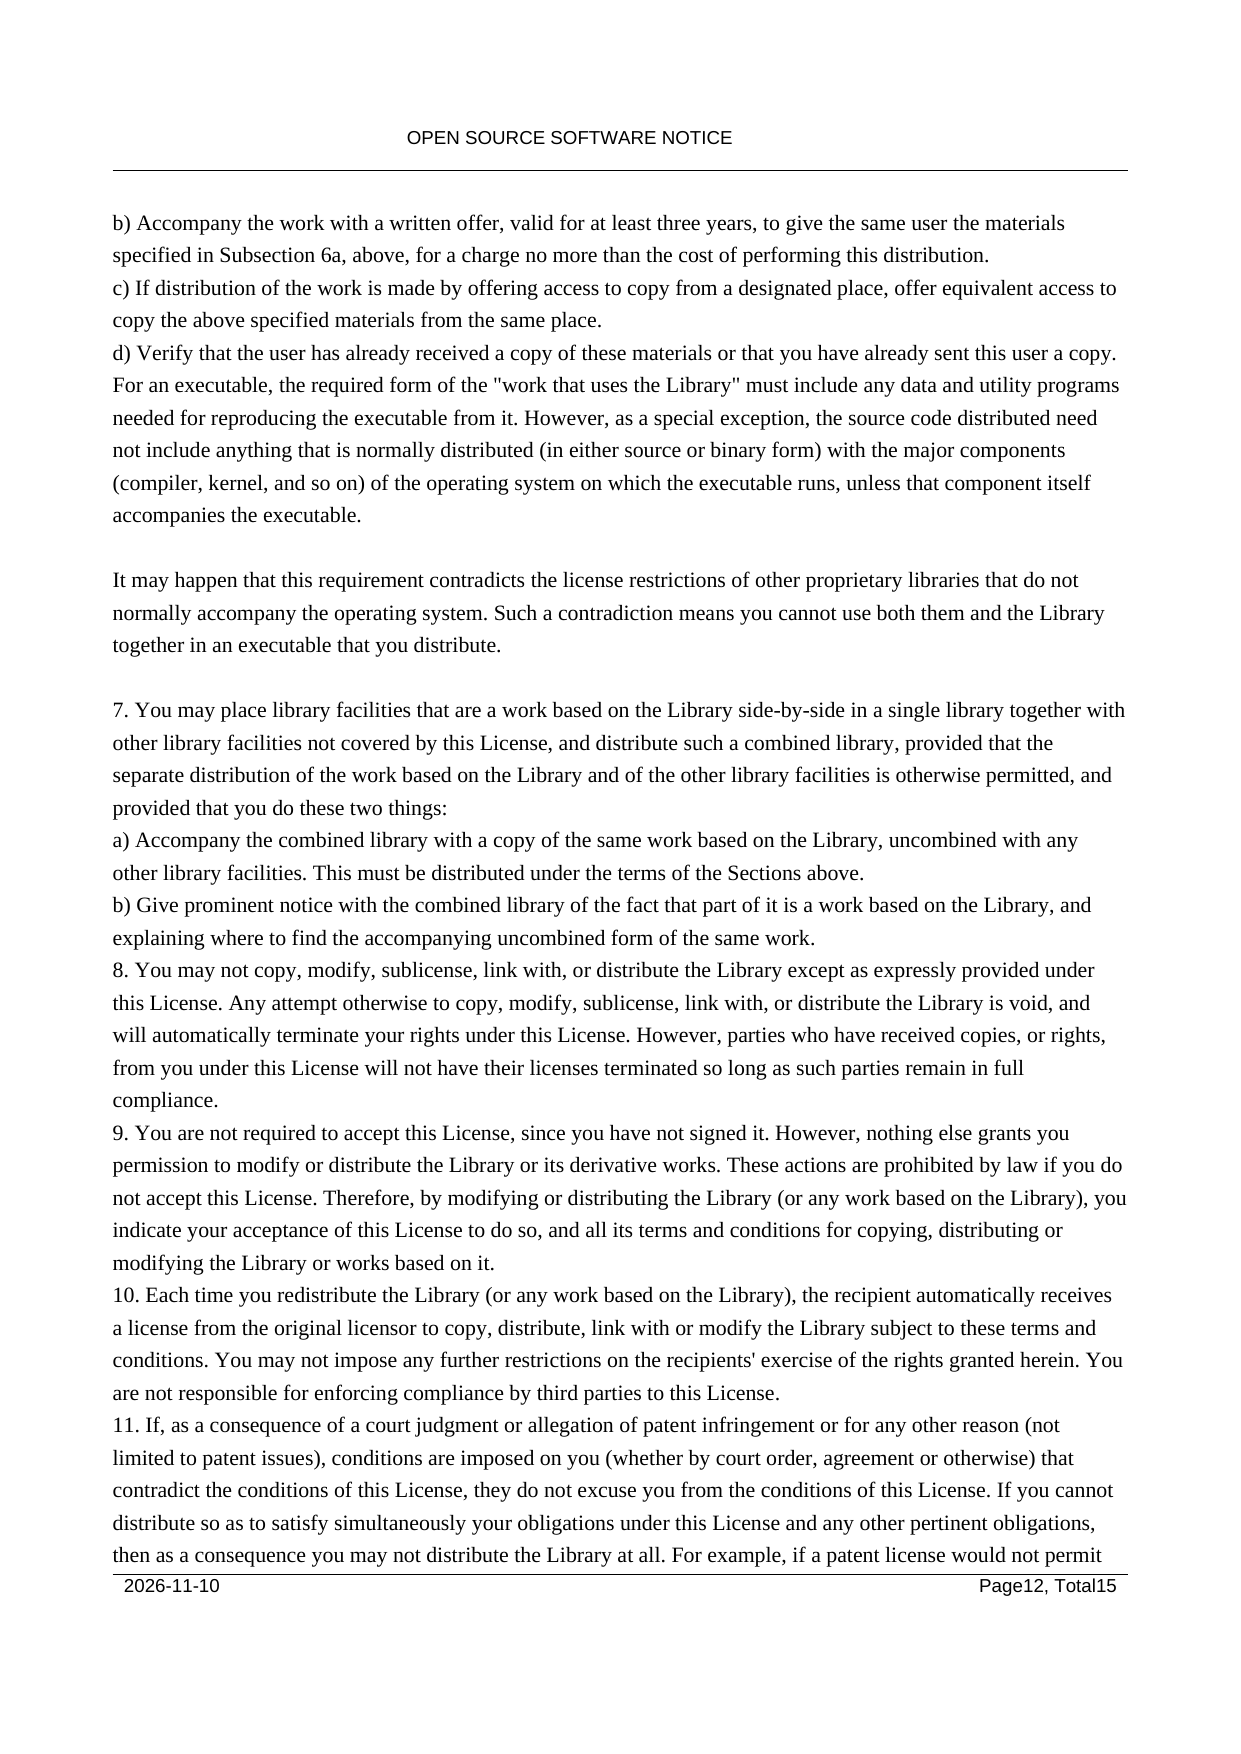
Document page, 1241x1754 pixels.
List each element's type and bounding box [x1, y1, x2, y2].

text [112, 206, 1128, 1571]
